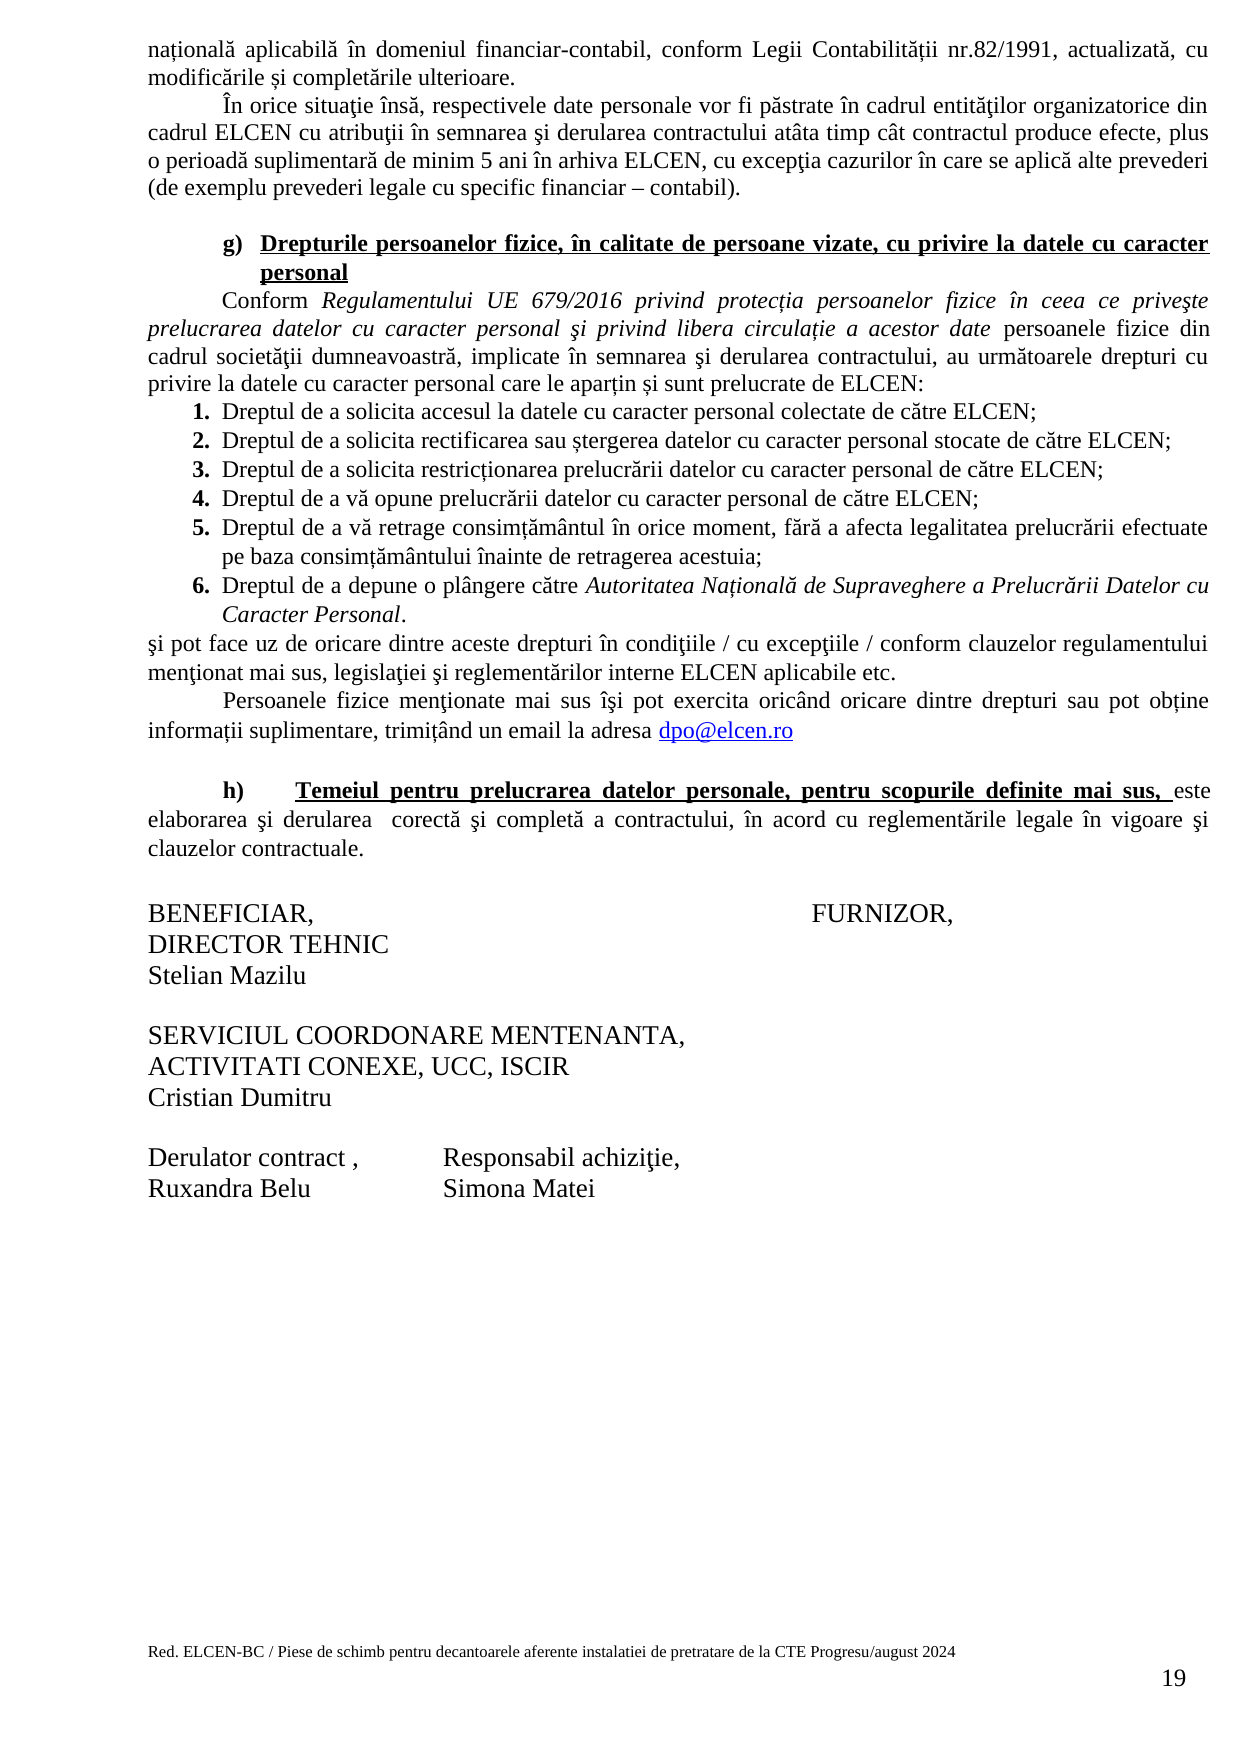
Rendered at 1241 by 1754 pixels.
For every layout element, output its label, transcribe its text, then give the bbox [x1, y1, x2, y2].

text Cristian Dumitru [148, 1081, 1211, 1113]
list Drepturile persoanelor fizice, în calitate de persoane vizate, cu privire la datele cu caracter personal [223, 229, 1211, 285]
list Temeiul pentru prelucrarea datelor personale, pentru scopurile definite mai sus, este elaborarea şi derularea corectă şi completă a contractului, în acord cu reglementările legale în vigoare şi clauzelor contractuale. [148, 777, 1211, 862]
text Conform Regulamentului UE 679/2016 privind protecția persoanelor fizice în ceea ce priveşte prelucrarea datelor cu caracter personal şi privind libera circulație a acestor date persoanele fizice din cadrul societăţii dumneavoastră, implicate în semnarea şi derularea contractului, au următoarele drepturi cu privire la datele cu caracter personal care le aparțin și sunt prelucrate de ELCEN: [148, 287, 1211, 397]
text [148, 35, 1211, 91]
text Stelian Mazilu [148, 959, 1211, 990]
list Dreptul de a solicita restricționarea prelucrării datelor cu caracter personal de către ELCEN; [192, 455, 1211, 482]
list Dreptul de a vă opune prelucrării datelor cu caracter personal de către ELCEN; [192, 484, 1211, 511]
list Dreptul de a depune o plângere către Autoritatea Națională de Supraveghere a Prelucrării Datelor cu Caracter Personal. [192, 571, 1211, 627]
list Dreptul de a solicita accesul la datele cu caracter personal colectate de către ELCEN; [192, 397, 1211, 424]
text Derulator contract , Responsabil achiziţie, [148, 1141, 1211, 1172]
text În orice situaţie însă, respectivele date personale vor fi păstrate în cadrul entităţilor organizatorice din cadrul ELCEN cu atribuţii în semnarea şi derularea contractului atâta timp cât contractul produce efecte, plus o perioadă suplimentară de minim 5 ani în arhiva ELCEN, cu excepţia cazurilor în care se aplică alte prevederi (de exemplu prevederi legale cu specific financiar – contabil). [148, 91, 1211, 201]
text DIRECTOR TEHNIC [148, 928, 1211, 959]
text Ruxandra Belu Simona Matei [148, 1172, 1211, 1204]
text Persoanele fizice menţionate mai sus îşi pot exercita oricând oricare dintre drepturi sau pot obține informații suplimentare, trimițând un email la adresa dpo@elcen.ro [148, 687, 1211, 743]
list Dreptul de a solicita rectificarea sau ștergerea datelor cu caracter personal stocate de către ELCEN; [192, 426, 1211, 453]
text ACTIVITATI CONEXE, UCC, ISCIR [148, 1050, 1211, 1081]
text BENEFICIAR, FURNIZOR, [148, 897, 1211, 928]
list Dreptul de a vă retrage consimțământul în orice moment, fără a afecta legalitatea prelucrării efectuate pe baza consimțământului înainte de retragerea acestuia; [192, 513, 1211, 569]
text SERVICIUL COORDONARE MENTENANTA, [148, 1019, 1211, 1050]
list şi pot face uz de oricare dintre aceste drepturi în condiţiile / cu excepţiile / conform clauzelor regulamentului menţionat mai sus, legislaţiei şi reglementărilor interne ELCEN aplicabile etc. [148, 629, 1211, 685]
